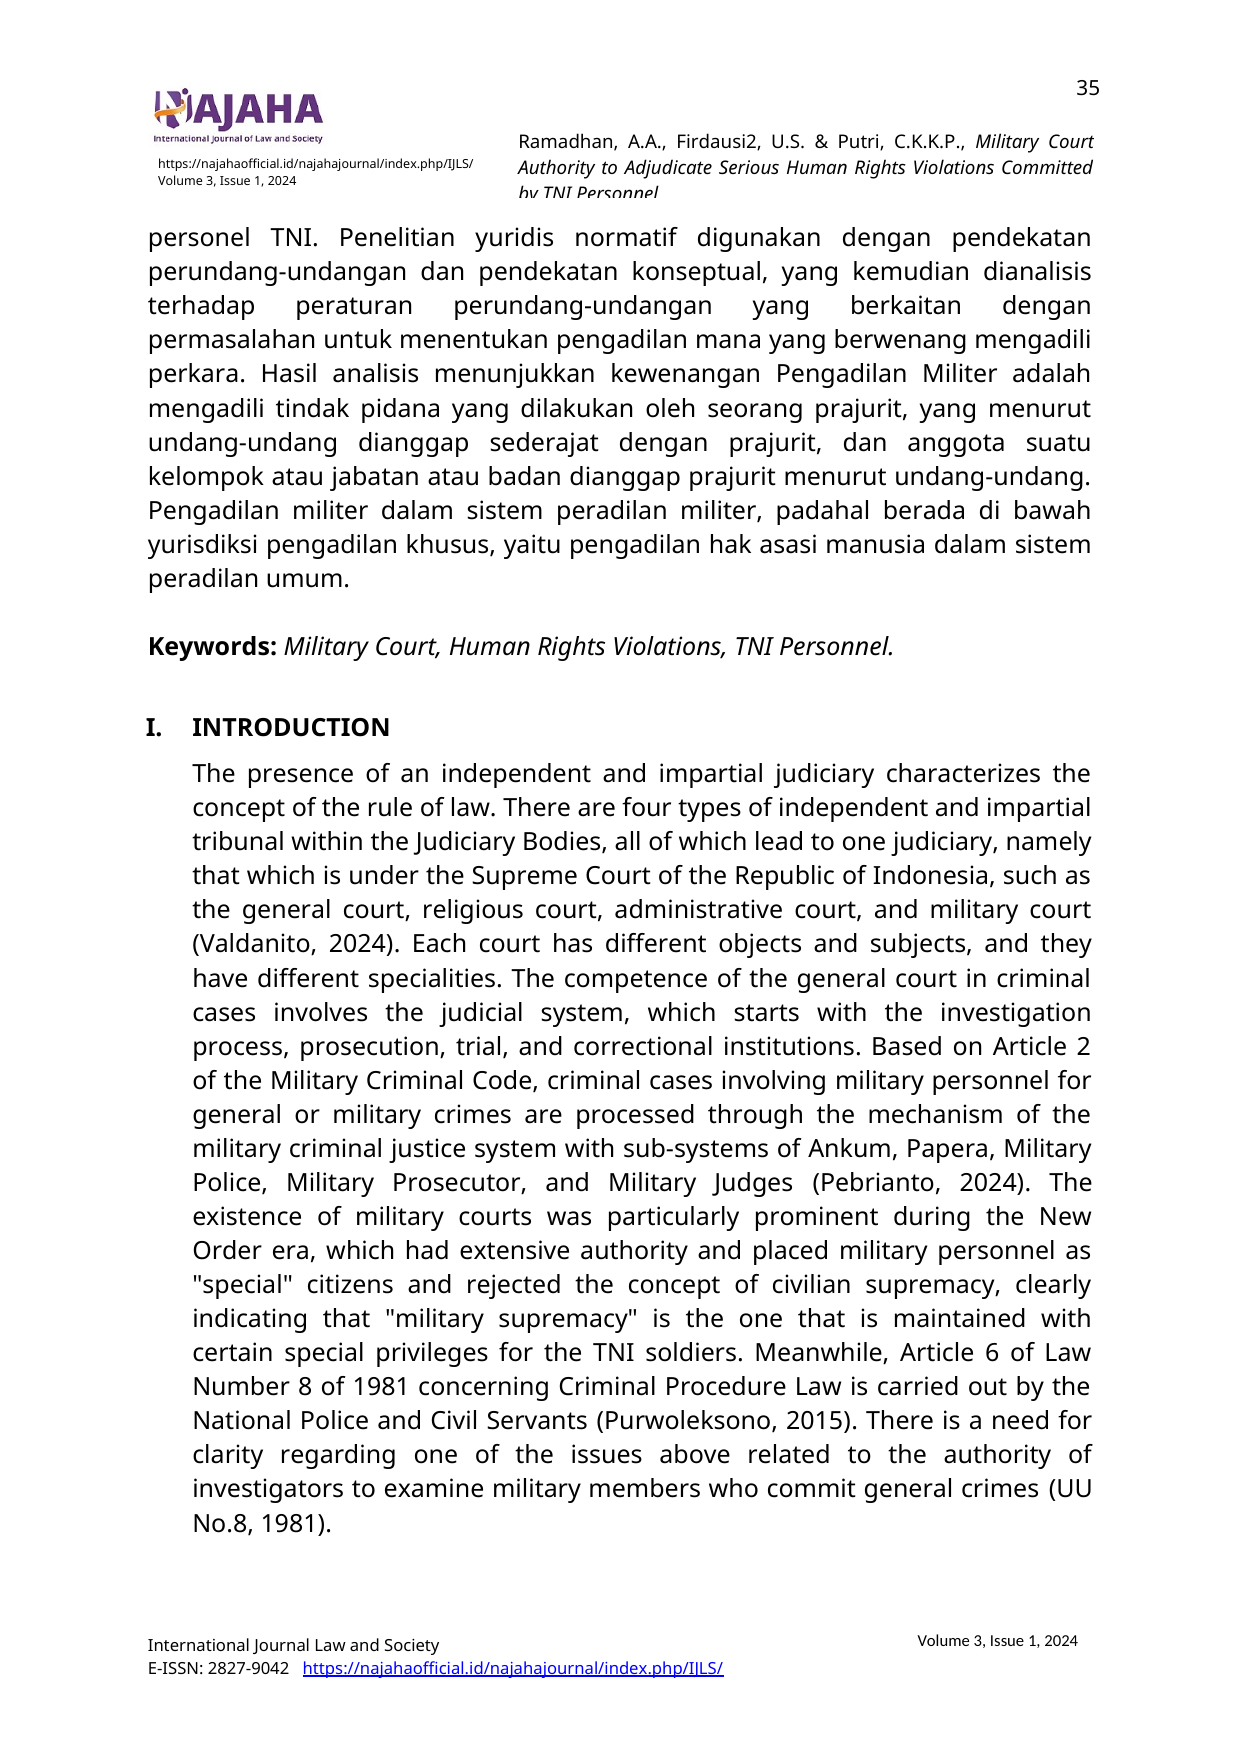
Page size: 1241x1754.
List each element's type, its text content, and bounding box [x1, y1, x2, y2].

list INTRODUCTION [162, 709, 1092, 743]
text The presence of an independent and impartial judiciary characterizes the concept of the rule of law. There are four types of independent and impartial tribunal within the Judiciary Bodies, all of which lead to one judiciary, namely that which is under the Supreme Court of the Republic of Indonesia, such as the general court, religious court, administrative court, and military court (Valdanito, 2024). Each court has different objects and subjects, and they have different specialities. The competence of the general court in criminal cases involves the judicial system, which starts with the investigation process, prosecution, trial, and correctional institutions. Based on Article 2 of the Military Criminal Code, criminal cases involving military personnel for general or military crimes are processed through the mechanism of the military criminal justice system with sub-systems of Ankum, Papera, Military Police, Military Prosecutor, and Military Judges (Pebrianto, 2024). The existence of military courts was particularly prominent during the New Order era, which had extensive authority and placed military personnel as "special" citizens and rejected the concept of civilian supremacy, clearly indicating that "military supremacy" is the one that is maintained with certain special privileges for the TNI soldiers. Meanwhile, Article 6 of Law Number 8 of 1981 concerning Criminal Procedure Law is carried out by the National Police and Civil Servants (Purwoleksono, 2015). There is a need for clarity regarding one of the issues above related to the authority of investigators to examine military members who commit general crimes (UU No.8, 1981). [192, 756, 1092, 1539]
text Keywords: Military Court, Human Rights Violations, TNI Personnel. [148, 629, 1016, 663]
picture [147, 75, 328, 158]
